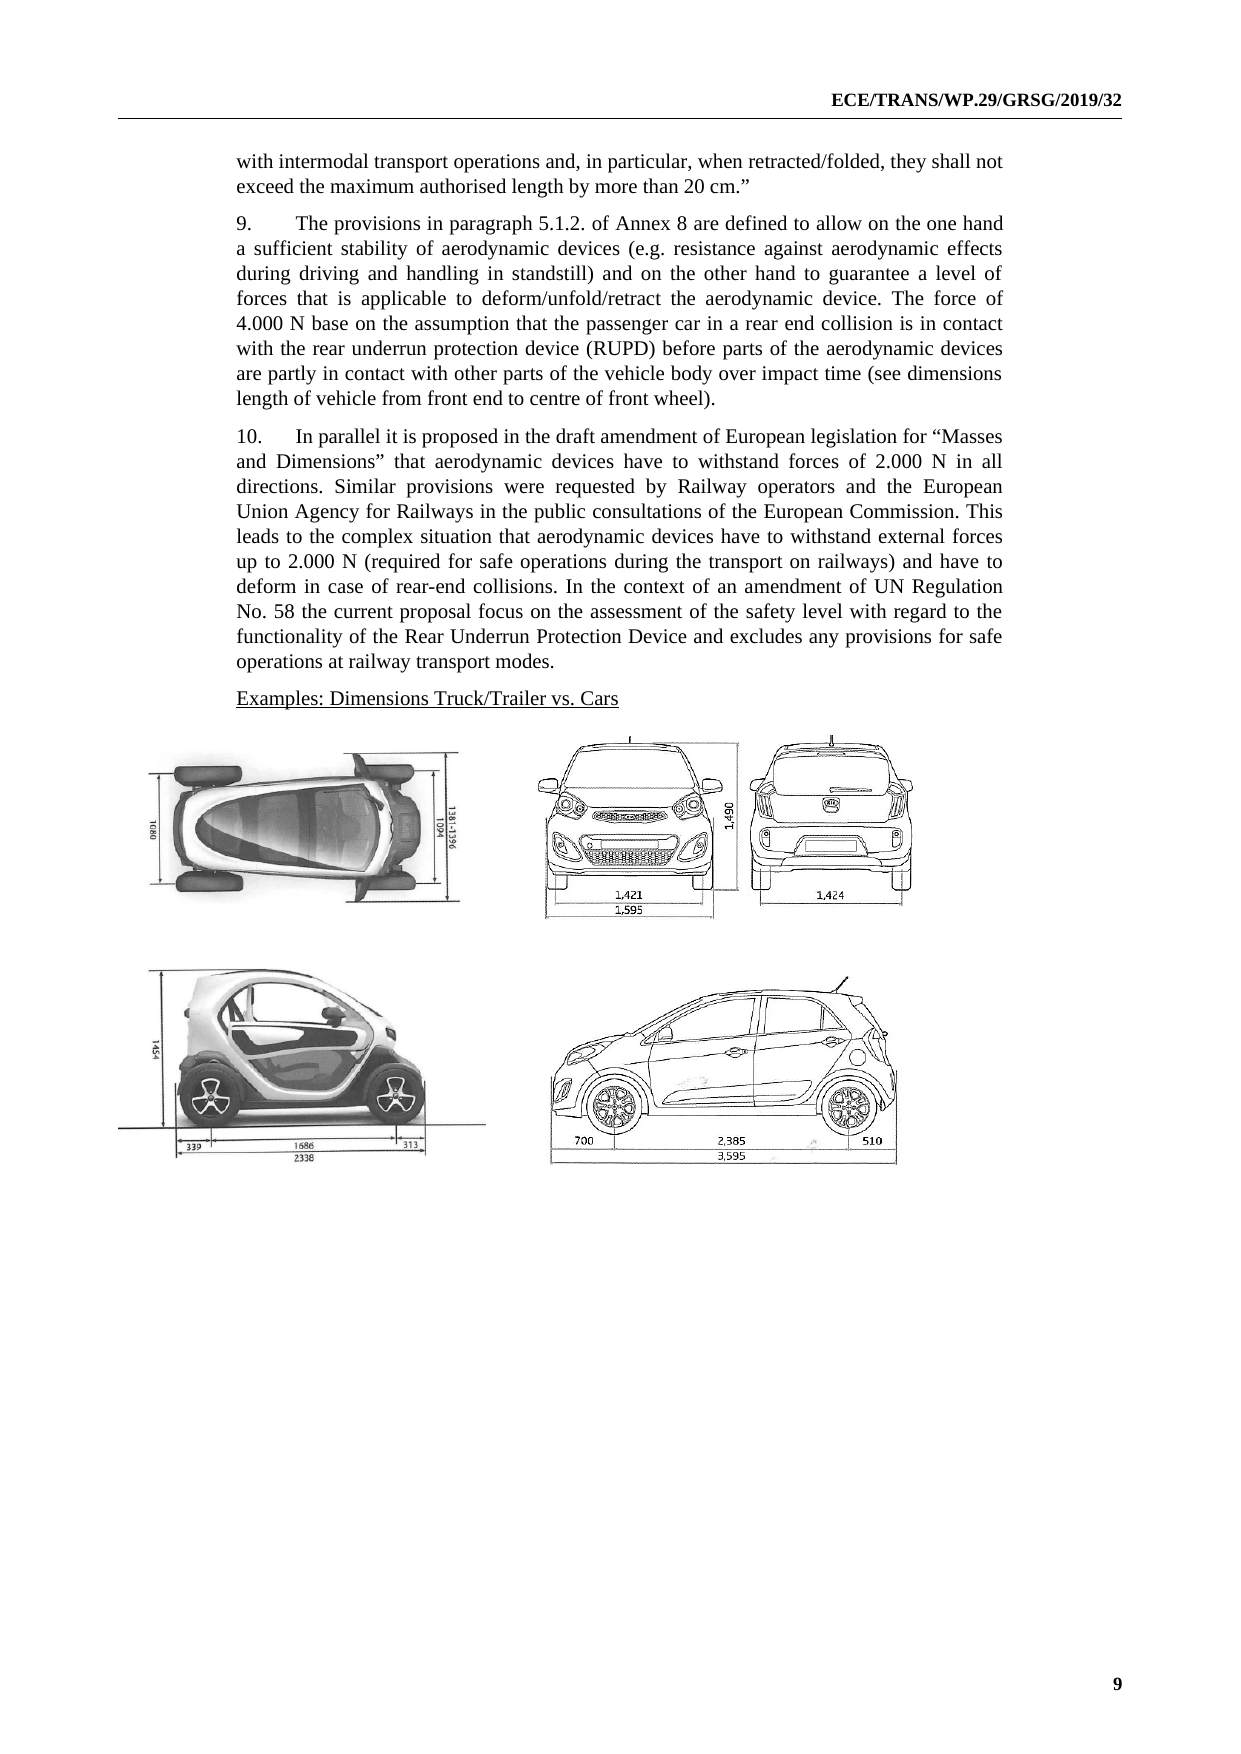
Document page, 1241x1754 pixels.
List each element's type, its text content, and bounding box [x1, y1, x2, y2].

text Examples: Dimensions Truck/Trailer vs. Cars [236, 685, 1004, 710]
picture [118, 740, 486, 1167]
text 9. The provisions in paragraph 5.1.2. of Annex 8 are defined to allow on the one hand a sufficient stability of aerodynamic devices (e.g. resistance against aerodynamic effects during driving and handling in standstill) and on the other hand to guarantee a level of forces that is applicable to deform/unfold/retract the aerodynamic device. The force of 4.000 N base on the assumption that the passenger car in a rear end collision is in contact with the rear underrun protection device (RUPD) before parts of the aerodynamic devices are partly in contact with other parts of the vehicle body over impact time (see dimensions length of vehicle from front end to centre of front wheel). [236, 210, 1004, 410]
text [236, 148, 1004, 198]
text 10. In parallel it is proposed in the draft amendment of European legislation for “Masses and Dimensions” that aerodynamic devices have to withstand forces of 2.000 N in all directions. Similar provisions were requested by Railway operators and the European Union Agency for Railways in the public consultations of the European Commission. This leads to the complex situation that aerodynamic devices have to withstand external forces up to 2.000 N (required for safe operations during the transport on railways) and have to deform in case of rear-end collisions. In the context of an amendment of UN Regulation No. 58 the current proposal focus on the assessment of the safety level with regard to the functionality of the Rear Underrun Protection Device and excludes any provisions for safe operations at railway transport modes. [236, 423, 1004, 673]
